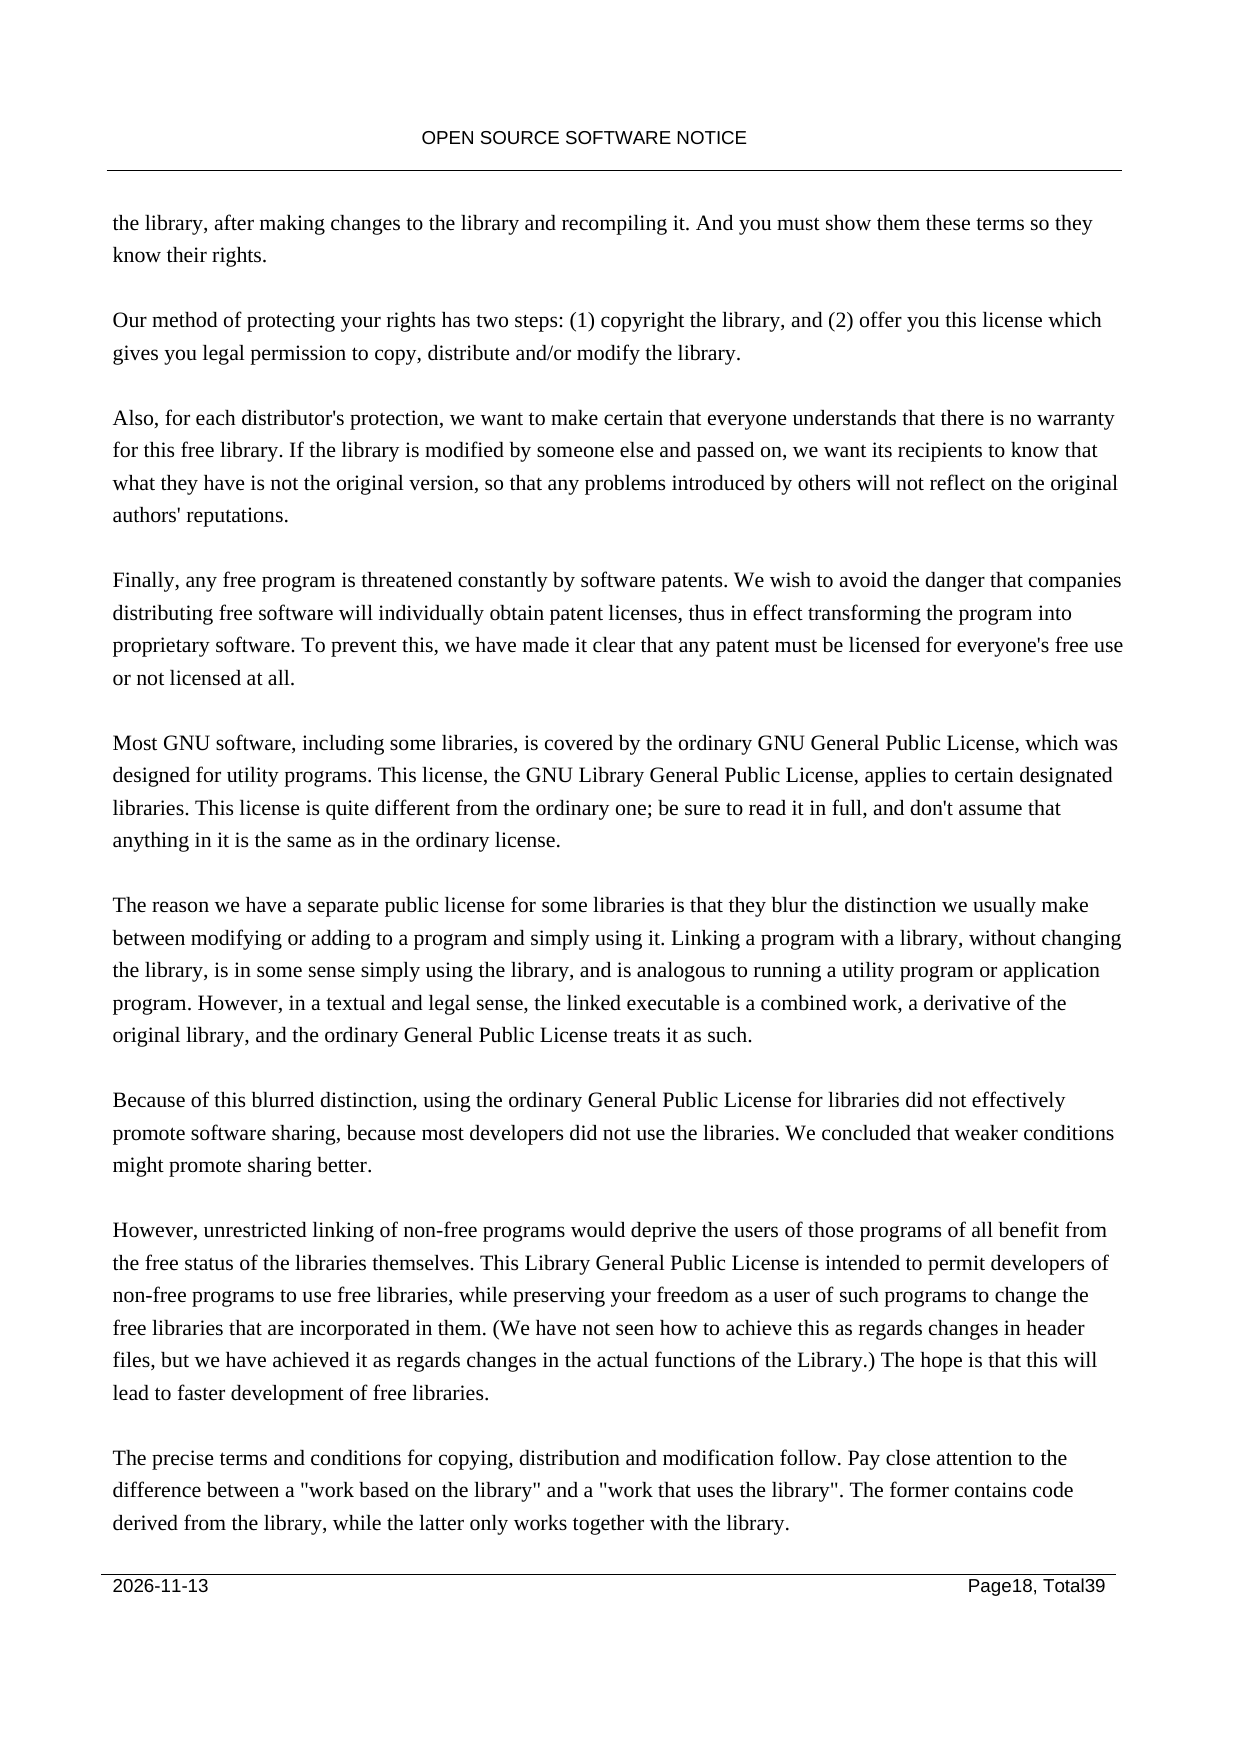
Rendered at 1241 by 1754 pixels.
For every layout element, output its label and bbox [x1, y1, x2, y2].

text [112, 206, 1128, 1539]
